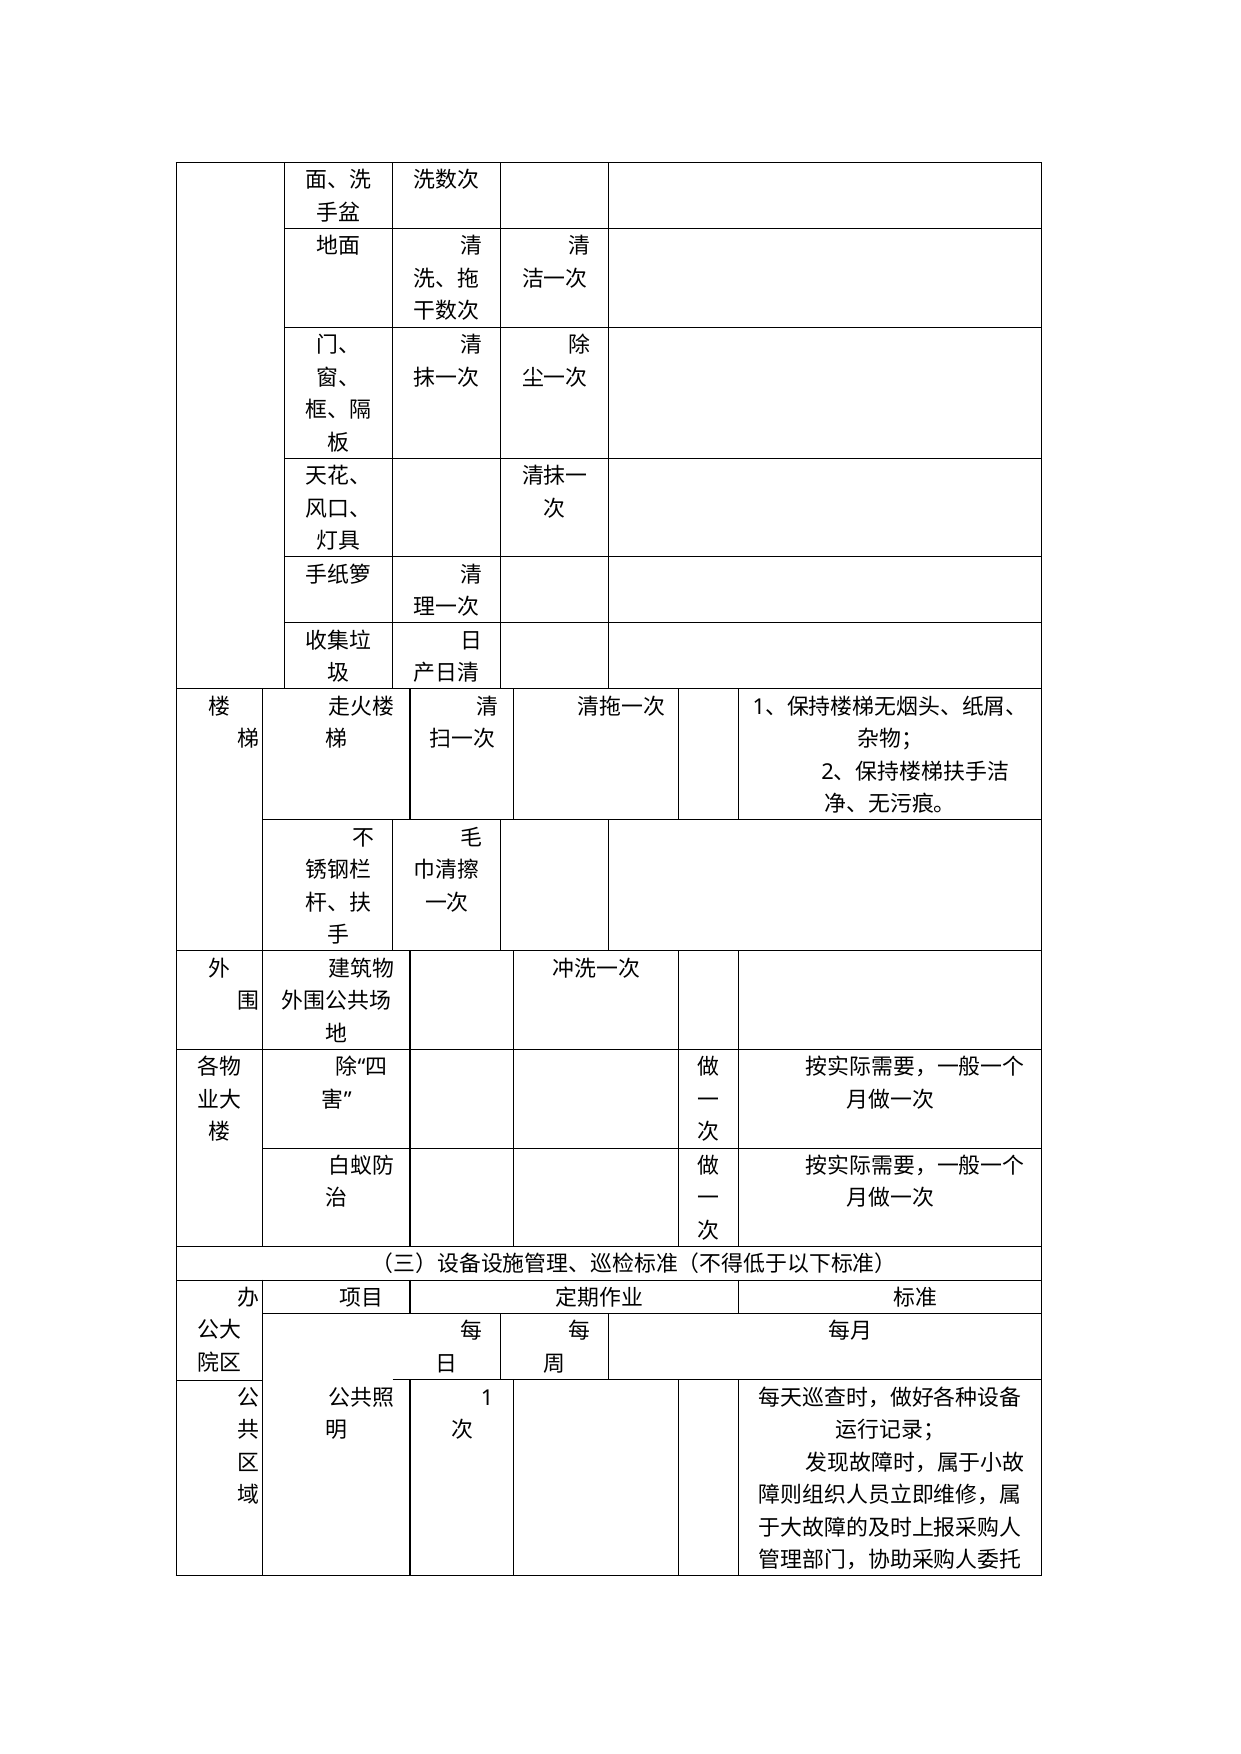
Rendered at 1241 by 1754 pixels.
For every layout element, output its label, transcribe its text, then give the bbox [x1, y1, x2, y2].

table_cell 毛巾清擦一次 [393, 820, 500, 950]
table_cell [514, 1149, 678, 1246]
table_cell 1次 [411, 1380, 513, 1575]
table_cell 清抹一次 [393, 328, 500, 458]
table_cell 每周 [501, 1314, 608, 1379]
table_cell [739, 1380, 1041, 1575]
table_cell 地面 [285, 229, 392, 327]
table_cell [609, 459, 1041, 556]
table_cell [609, 229, 1041, 327]
table_cell 按实际需要，一般一个月做一次 [739, 1149, 1041, 1246]
table_cell 除尘一次 [501, 328, 608, 458]
table_cell 定期作业 [411, 1281, 738, 1313]
table_cell [679, 689, 738, 819]
table_cell [411, 951, 513, 1049]
table_cell [679, 1380, 738, 1575]
table_cell 清抹一次 [501, 459, 608, 556]
table_cell 走火楼梯 [263, 689, 409, 819]
table_cell [393, 459, 500, 556]
table_cell [501, 557, 608, 622]
table_cell 冲洗一次 [514, 951, 678, 1049]
table_cell 按实际需要，一般一个月做一次 [739, 1050, 1041, 1147]
table_cell 不锈钢栏杆、扶手 [284, 820, 392, 950]
table_cell 擦洗数次 [393, 163, 500, 228]
table_cell 办公大院区域 [177, 1281, 262, 1379]
table_cell 清扫一次 [411, 689, 513, 819]
table_cell （三）设备设施管理、巡检标准（不得低于以下标准） [177, 1247, 1041, 1279]
table_cell [501, 163, 608, 228]
table_cell 天花、风口、灯具 [285, 459, 392, 556]
table_cell [501, 623, 608, 688]
table_cell 公共照明 [263, 1379, 409, 1575]
table_cell 每日 [393, 1314, 500, 1379]
table_cell 建筑物外围公共场地 [263, 951, 409, 1049]
table_cell 楼 梯 [177, 689, 262, 950]
table_cell [609, 557, 1041, 622]
table_cell 各物业大楼 [177, 1050, 262, 1246]
table_cell 做一次 [679, 1050, 738, 1147]
table_cell [609, 328, 1041, 458]
table_cell [514, 1050, 678, 1147]
table_cell [609, 163, 1041, 228]
table_cell 标准 [739, 1281, 1041, 1313]
table_cell [514, 1380, 678, 1575]
table_cell 收集垃圾 [285, 623, 392, 688]
table_cell [609, 623, 1041, 688]
table_cell [679, 951, 738, 1049]
table_cell 做一次 [679, 1149, 738, 1246]
table_cell 洗手台面、洗手盆 [285, 163, 392, 228]
table_cell 日产日清 [393, 623, 500, 688]
table_cell 项目 [263, 1281, 409, 1313]
table_cell 清洁一次 [501, 229, 608, 327]
table_cell [501, 820, 608, 950]
table_cell 门、窗、框、隔板 [285, 328, 392, 458]
table_cell 公 共 区 域 [177, 1381, 262, 1575]
table_cell 手纸箩 [285, 557, 392, 622]
table_cell 除“四害” [263, 1050, 409, 1147]
table_cell [411, 1050, 513, 1147]
table_cell 清拖一次 [514, 689, 678, 819]
table_cell 清洗、拖干数次 [393, 229, 500, 327]
table_cell [609, 820, 1041, 950]
table_cell 清理一次 [393, 557, 500, 622]
table_cell 白蚁防治 [263, 1149, 409, 1246]
table_cell 1、保持楼梯无烟头、纸屑、杂物； 2、保持楼梯扶手洁净、无污痕。 [739, 689, 1041, 819]
table_cell [739, 951, 1041, 1049]
table_cell [411, 1149, 513, 1246]
table_cell 外 围 [177, 951, 262, 1049]
table_cell 每月 [609, 1314, 1041, 1379]
